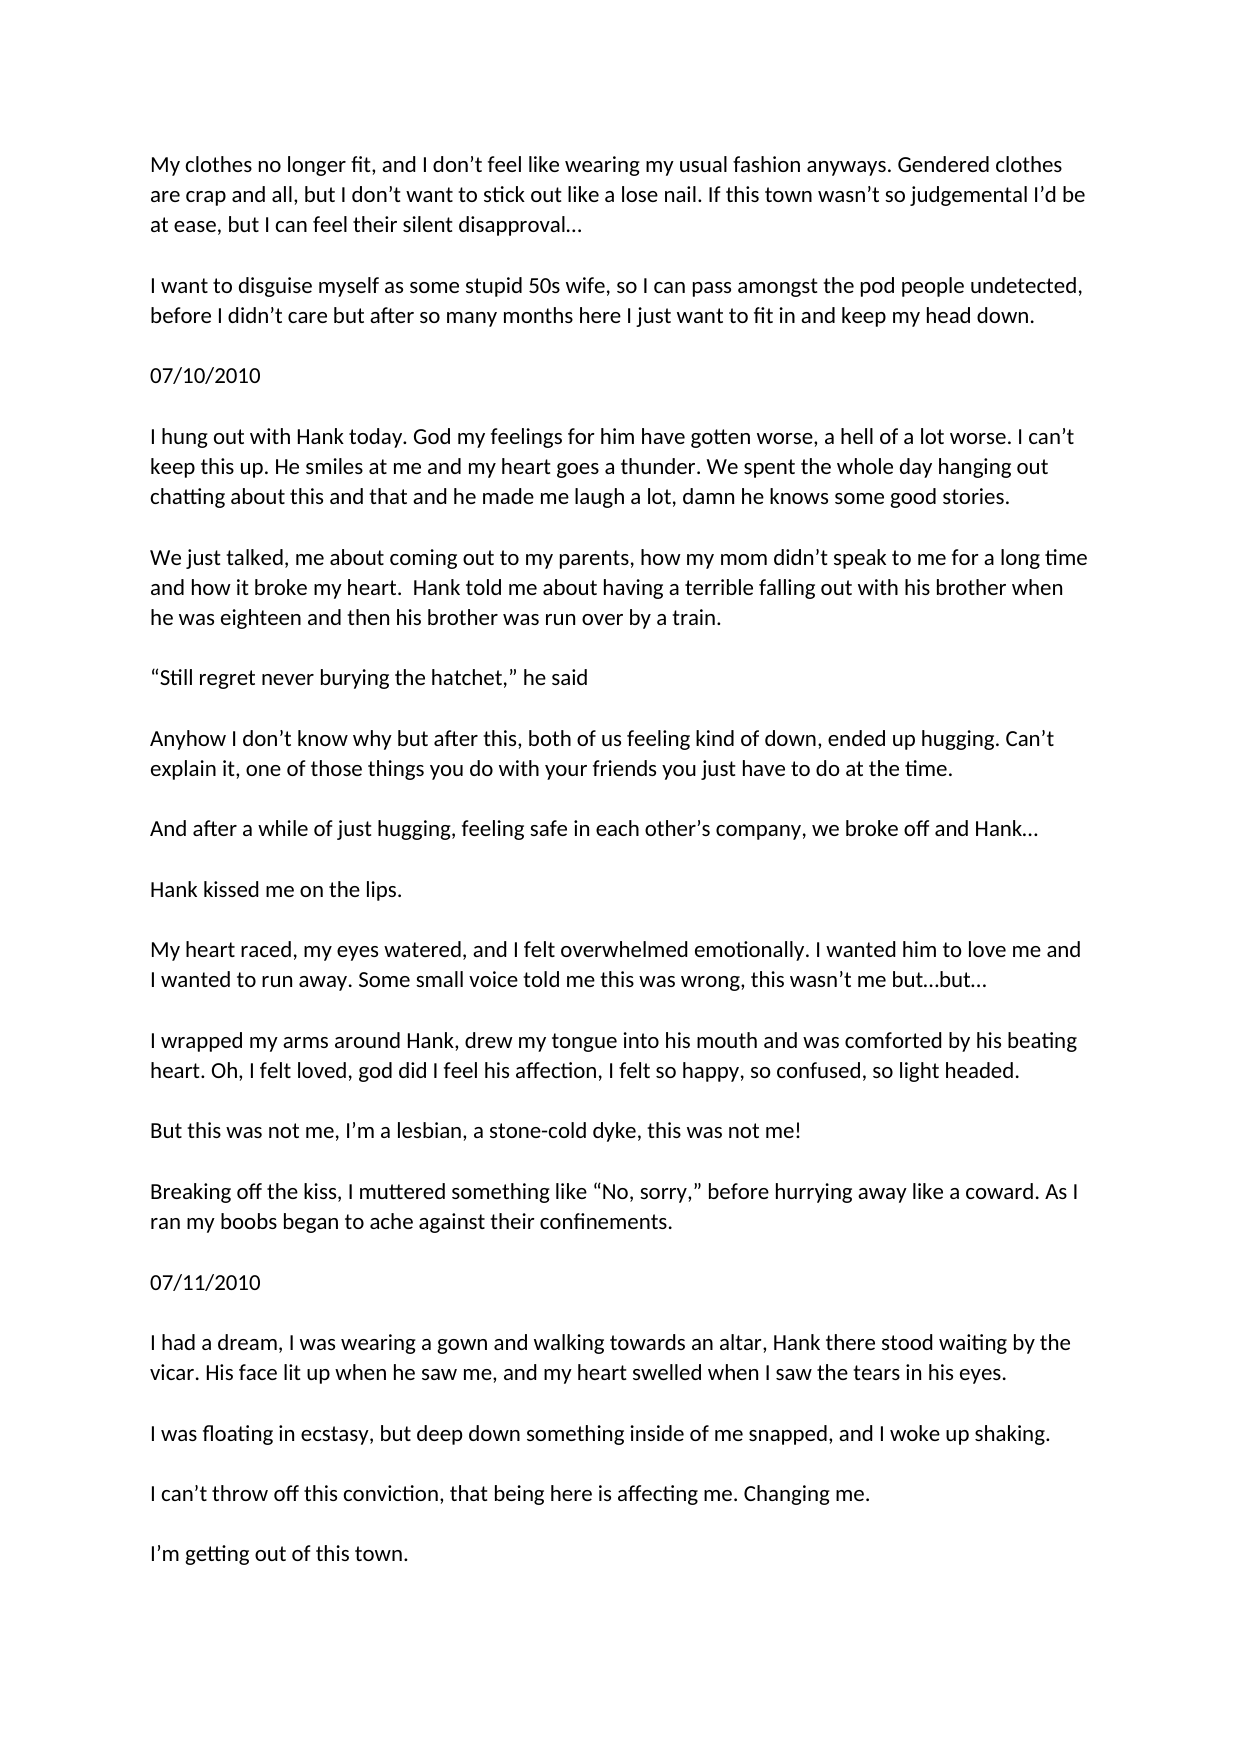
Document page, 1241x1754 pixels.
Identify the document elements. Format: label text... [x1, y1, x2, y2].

text “Still regret never burying the hatchet,” he said [150, 663, 1090, 692]
text I wrapped my arms around Hank, drew my tongue into his mouth and was comforted by his beating heart. Oh, I felt loved, god did I feel his affection, I felt so happy, so confused, so light headed. [150, 1026, 1090, 1084]
text My heart raced, my eyes watered, and I felt overwhelmed emotionally. I wanted him to love me and I wanted to run away. Some small voice told me this was wrong, this wasn’t me but…but… [150, 935, 1090, 994]
text Breaking off the kiss, I muttered something like “No, sorry,” before hurrying away like a coward. As I ran my boobs began to ache against their confinements. [150, 1177, 1090, 1235]
text We just talked, me about coming out to my parents, how my mom didn’t speak to me for a long time and how it broke my heart. Hank told me about having a terrible falling out with his brother when he was eighteen and then his brother was run over by a train. [150, 543, 1090, 631]
text And after a while of just hugging, feeling safe in each other’s company, we broke off and Hank… [150, 814, 1090, 843]
text I hung out with Hank today. God my feelings for him have gotten worse, a hell of a lot worse. I can’t keep this up. He smiles at me and my heart goes a thunder. We spent the whole day hanging out chatting about this and that and he made me laugh a lot, damn he knows some good stories. [150, 422, 1090, 510]
text 07/11/2010 [150, 1268, 1090, 1296]
text I can’t throw off this conviction, that being here is affecting me. Changing me. [150, 1479, 1090, 1507]
text But this was not me, I’m a lesbian, a stone-cold dyke, this was not me! [150, 1117, 1090, 1145]
text I was floating in ecstasy, but deep down something inside of me snapped, and I woke up shaking. [150, 1419, 1090, 1447]
text I had a dream, I was wearing a gown and walking towards an altar, Hank there stood waiting by the vicar. His face lit up when he saw me, and my heart swelled when I saw the tears in his eyes. [150, 1328, 1090, 1386]
text Hank kissed me on the lips. [150, 875, 1090, 903]
text 07/10/2010 [150, 361, 1090, 389]
text I want to disguise myself as some stupid 50s wife, so I can pass amongst the pod people undetected, before I didn’t care but after so many months here I just want to fit in and keep my head down. [150, 271, 1090, 329]
text My clothes no longer fit, and I don’t feel like wearing my usual fashion anyways. Gendered clothes are crap and all, but I don’t want to stick out like a lose nail. If this town wasn’t so judgemental I’d be at ease, but I can feel their silent disapproval… [150, 150, 1090, 238]
text I’m getting out of this town. [150, 1539, 1090, 1568]
text Anyhow I don’t know why but after this, both of us feeling kind of down, ended up hugging. Can’t explain it, one of those things you do with your friends you just have to do at the time. [150, 724, 1090, 782]
